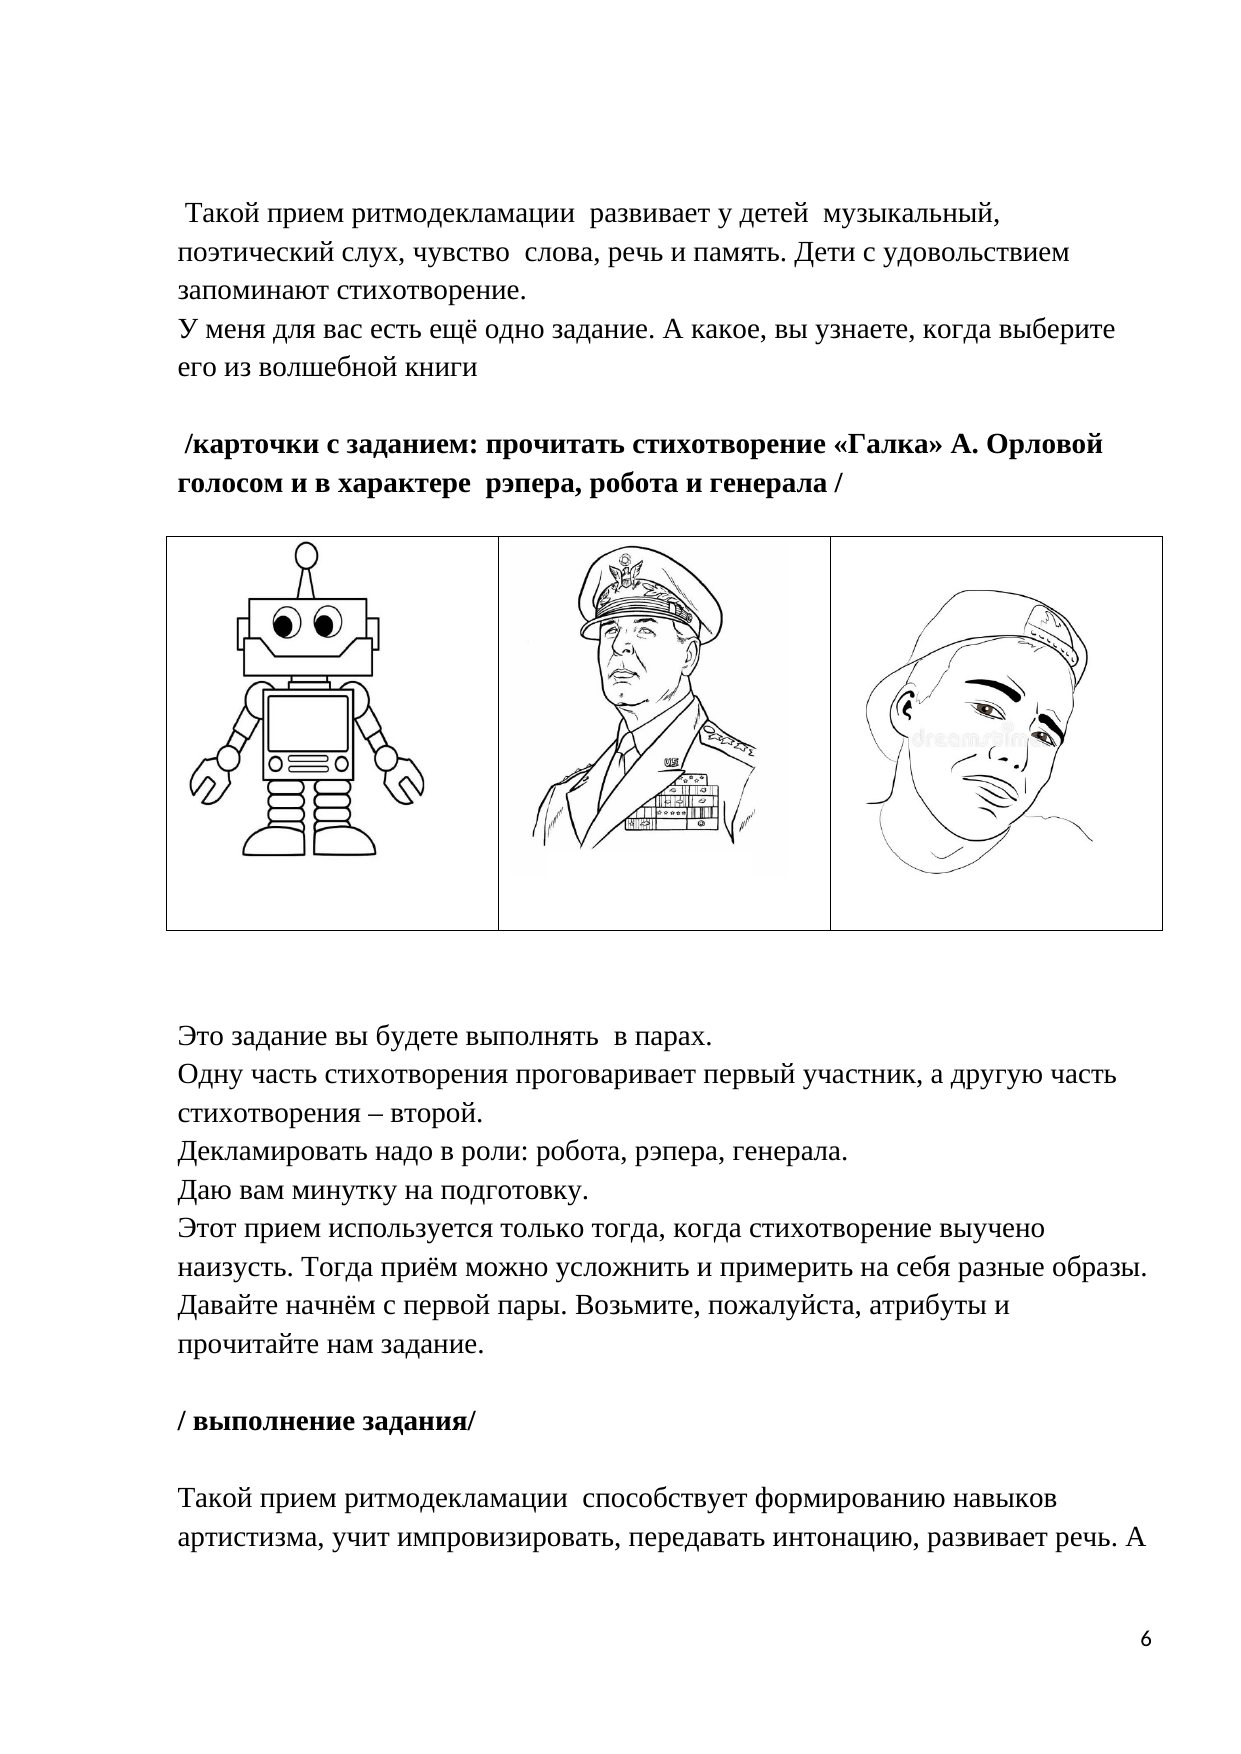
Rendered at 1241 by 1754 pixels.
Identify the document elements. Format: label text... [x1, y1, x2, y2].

table_header [1118, 537, 1162, 929]
text /карточки с заданием: прочитать стихотворение «Галка» А. Орловой голосом и в характере рэпера, робота и генерала / [177, 426, 1152, 498]
picture [841, 537, 1118, 930]
text / выполнение задания/ [177, 1403, 1152, 1437]
table_header [831, 537, 841, 929]
text Этот прием используется только тогда, когда стихотворение выучено наизусть. Тогда приём можно усложнить и примерить на себя разные образы. [177, 1210, 1152, 1282]
text Даю вам минутку на подготовку. [177, 1172, 1152, 1205]
text Это задание вы будете выполнять в парах. [177, 1018, 1152, 1051]
picture [509, 537, 788, 878]
text Декламировать надо в роли: робота, рэпера, генерала. [177, 1133, 1152, 1167]
table_header [167, 537, 498, 929]
text У меня для вас есть ещё одно задание. А какое, вы узнаете, когда выберите его из волшебной книги [177, 311, 1152, 383]
text Давайте начнём с первой пары. Возьмите, пожалуйста, атрибуты и прочитайте нам задание. [177, 1287, 1152, 1359]
text Такой прием ритмодекламации развивает у детей музыкальный, поэтический слух, чувство слова, речь и память. Дети с удовольствием запоминают стихотворение. [177, 195, 1152, 306]
picture [177, 537, 432, 867]
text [177, 1480, 1152, 1552]
table_header [499, 537, 830, 929]
text Одну часть стихотворения проговаривает первый участник, а другую часть стихотворения – второй. [177, 1056, 1152, 1128]
